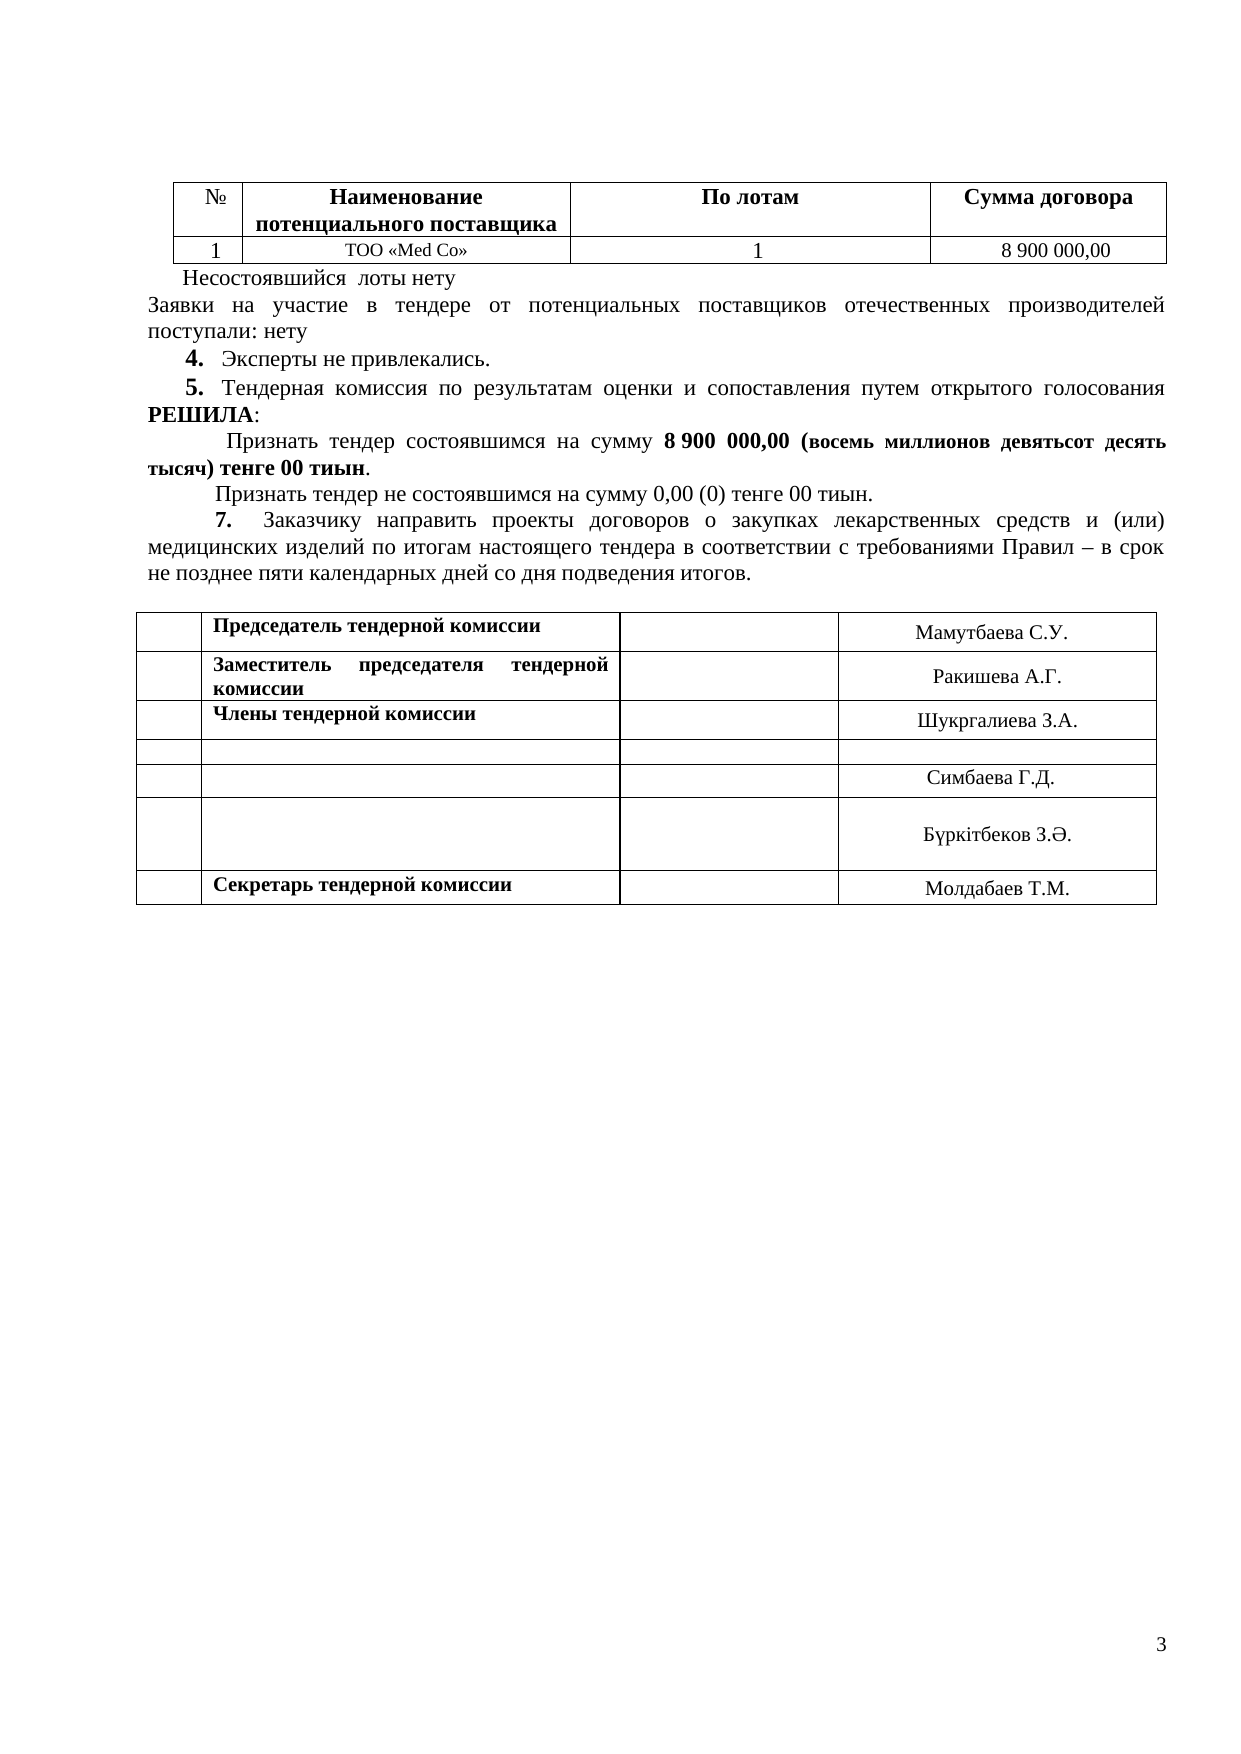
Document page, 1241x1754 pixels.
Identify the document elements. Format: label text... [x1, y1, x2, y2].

list Тендерная комиссия по результатам оценки и сопоставления путем открытого голосования РЕШИЛА: [148, 372, 1166, 427]
text Заявки на участие в тендере от потенциальных поставщиков отечественных производителей поступали: нету [148, 291, 1166, 343]
table_cell Бүркітбеков З.Ә. [839, 798, 1156, 870]
table_header Председатель тендерной комиссии [202, 613, 619, 651]
table_cell Симбаева Г.Д. [839, 765, 1156, 797]
table_cell [621, 652, 838, 700]
table_cell 1 [571, 237, 930, 263]
table_cell Молдабаев Т.М. [839, 871, 1156, 903]
table_cell Ракишева А.Г. [839, 652, 1156, 700]
table_cell [202, 740, 619, 764]
text 7. Заказчику направить проекты договоров о закупках лекарственных средств и (или) медицинских изделий по итогам настоящего тендера в соответствии с требованиями Правил – в срок не позднее пяти календарных дней со дня подведения итогов. [148, 506, 1166, 585]
table_header № [174, 183, 242, 236]
table_header Сумма договора [931, 183, 1166, 236]
table_cell 8 900 000,00 [931, 237, 1166, 263]
table_cell [202, 765, 619, 797]
table_header [621, 613, 838, 651]
table_cell [621, 740, 838, 764]
table_cell Члены тендерной комиссии [202, 701, 619, 739]
table_cell [137, 701, 201, 739]
table_cell 1 [174, 237, 242, 263]
table_cell [621, 798, 838, 870]
table_header Мамутбаева С.У. [839, 613, 1156, 651]
table_cell [621, 871, 838, 903]
list Эксперты не привлекались. [148, 343, 1166, 372]
table_cell ТОО «Med Co» [243, 237, 570, 263]
table_cell Секретарь тендерной комиссии [202, 871, 619, 903]
table_cell [137, 798, 201, 870]
table_cell [202, 798, 619, 870]
table_header По лотам [571, 183, 930, 236]
table_header Наименование потенциального поставщика [243, 183, 570, 236]
table_cell Шукргалиева З.А. [839, 701, 1156, 739]
table_header [137, 613, 201, 651]
table_cell Заместитель председателя тендерной комиссии [202, 652, 619, 700]
table_cell [621, 765, 838, 797]
text Признать тендер состоявшимся на сумму 8 900 000,00 (восемь миллионов девятьсот десять тысяч) тенге 00 тиын. [148, 427, 1166, 480]
text Несостоявшийся лоты нету [155, 264, 1166, 291]
table_cell [137, 871, 201, 903]
table_cell [137, 765, 201, 797]
table_cell [137, 652, 201, 700]
table_cell [839, 740, 1156, 764]
table_cell [621, 701, 838, 739]
text Признать тендер не состоявшимся на сумму 0,00 (0) тенге 00 тиын. [148, 480, 1166, 506]
table_cell [137, 740, 201, 764]
